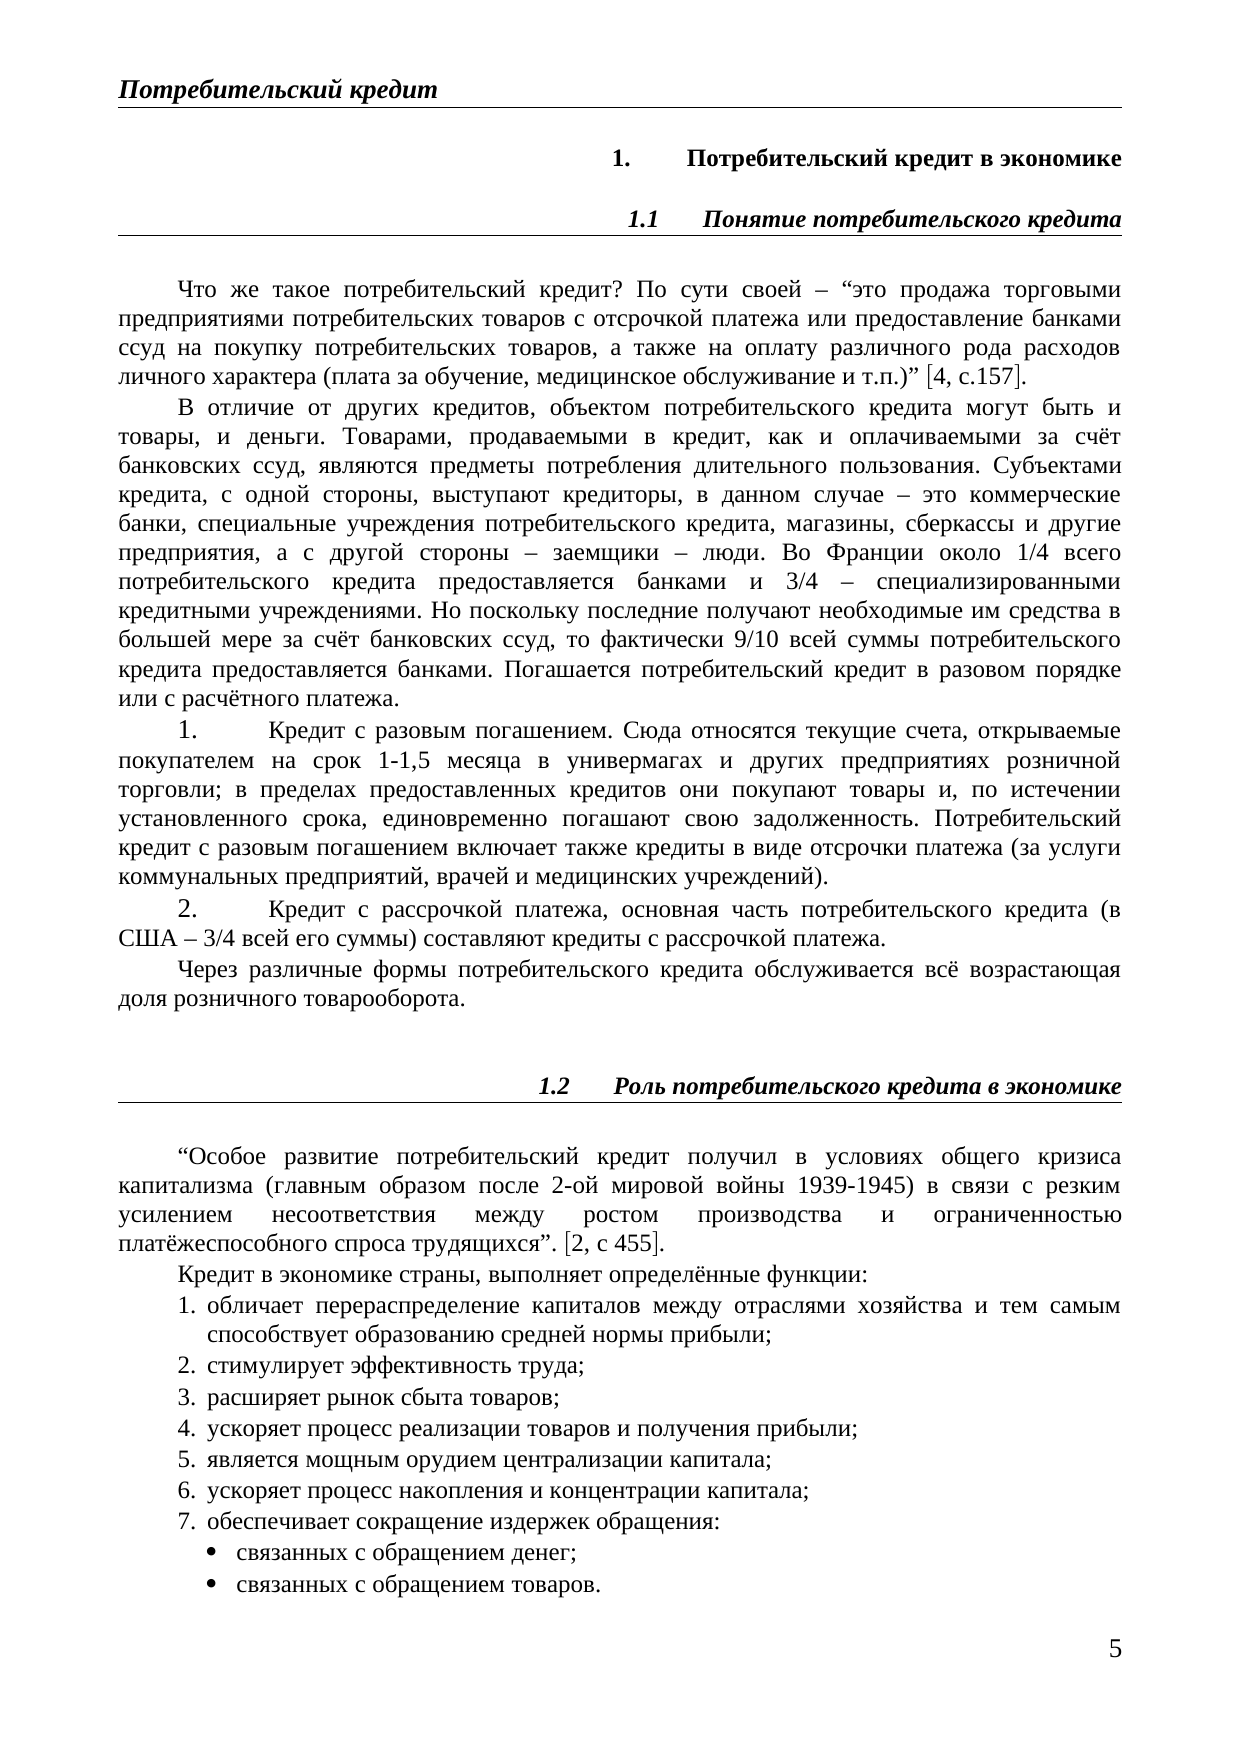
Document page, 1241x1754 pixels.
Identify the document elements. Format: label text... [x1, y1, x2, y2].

list ускоряет процесс накопления и концентрации капитала; [177, 1475, 1122, 1504]
text Кредит в экономике страны, выполняет определённые функции: [118, 1259, 1122, 1288]
subtitle Потребительский кредит в экономике [118, 143, 1122, 172]
list обличает перераспределение капиталов между отраслями хозяйства и тем самым способствует образованию средней нормы прибыли; [177, 1290, 1122, 1348]
text Через различные формы потребительского кредита обслуживается всё возрастающая доля розничного товарооборота. [118, 954, 1122, 1012]
subtitle Понятие потребительского кредита [118, 203, 1122, 235]
list является мощным орудием централизации капитала; [177, 1444, 1122, 1473]
text В отличие от других кредитов, объектом потребительского кредита могут быть и товары, и деньги. Товарами, продаваемыми в кредит, как и оплачиваемыми за счёт банковских ссуд, являются предметы потребления длительного пользования. Субъектами кредита, с одной стороны, выступают кредиторы, в данном случае – это коммерческие банки, специальные учреждения потребительского кредита, магазины, сберкассы и другие предприятия, а с другой стороны – заемщики – люди. Во Франции около 1/4 всего потребительского кредита предоставляется банками и 3/4 – специализированными кредитными учреждениями. Но поскольку последние получают необходимые им средства в большей мере за счёт банковских ссуд, то фактически 9/10 всей суммы потребительского кредита предоставляется банками. Погашается потребительский кредит в разовом порядке или с расчётного платежа. [118, 392, 1122, 712]
list связанных с обращением денег; [207, 1537, 1122, 1566]
list стимулирует эффективность труда; [177, 1350, 1122, 1379]
list ускоряет процесс реализации товаров и получения прибыли; [177, 1413, 1122, 1442]
list Кредит с рассрочкой платежа, основная часть потребительского кредита (в США – 3/4 всей его суммы) составляют кредиты с рассрочкой платежа. [118, 892, 1122, 952]
list обеспечивает сокращение издержек обращения: [177, 1506, 1122, 1535]
subtitle Роль потребительского кредита в экономике [118, 1071, 1122, 1102]
list Кредит с разовым погашением. Сюда относятся текущие счета, открываемые покупателем на срок 1-1,5 месяца в универмагах и других предприятиях розничной торговли; в пределах предоставленных кредитов они покупают товары и, по истечении установленного срока, единовременно погашают свою задолженность. Потребительский кредит с разовым погашением включает также кредиты в виде отсрочки платежа (за услуги коммунальных предприятий, врачей и медицинских учреждений). [118, 714, 1122, 890]
list расширяет рынок сбыта товаров; [177, 1382, 1122, 1411]
text “Особое развитие потребительский кредит получил в условиях общего кризиса капитализма (главным образом после 2-ой мировой войны 1939-1945) в связи с резким усилением несоответствия между ростом производства и ограниченностью платёжеспособного спроса трудящихся”. 2, с 455. [118, 1141, 1122, 1257]
list связанных с обращением товаров. [207, 1568, 1122, 1597]
text Что же такое потребительский кредит? По сути своей – “это продажа торговыми предприятиями потребительских товаров с отсрочкой платежа или предоставление банками ссуд на покупку потребительских товаров, а также на оплату различного рода расходов личного характера (плата за обучение, медицинское обслуживание и т.п.)” 4, с.157. [118, 273, 1122, 390]
